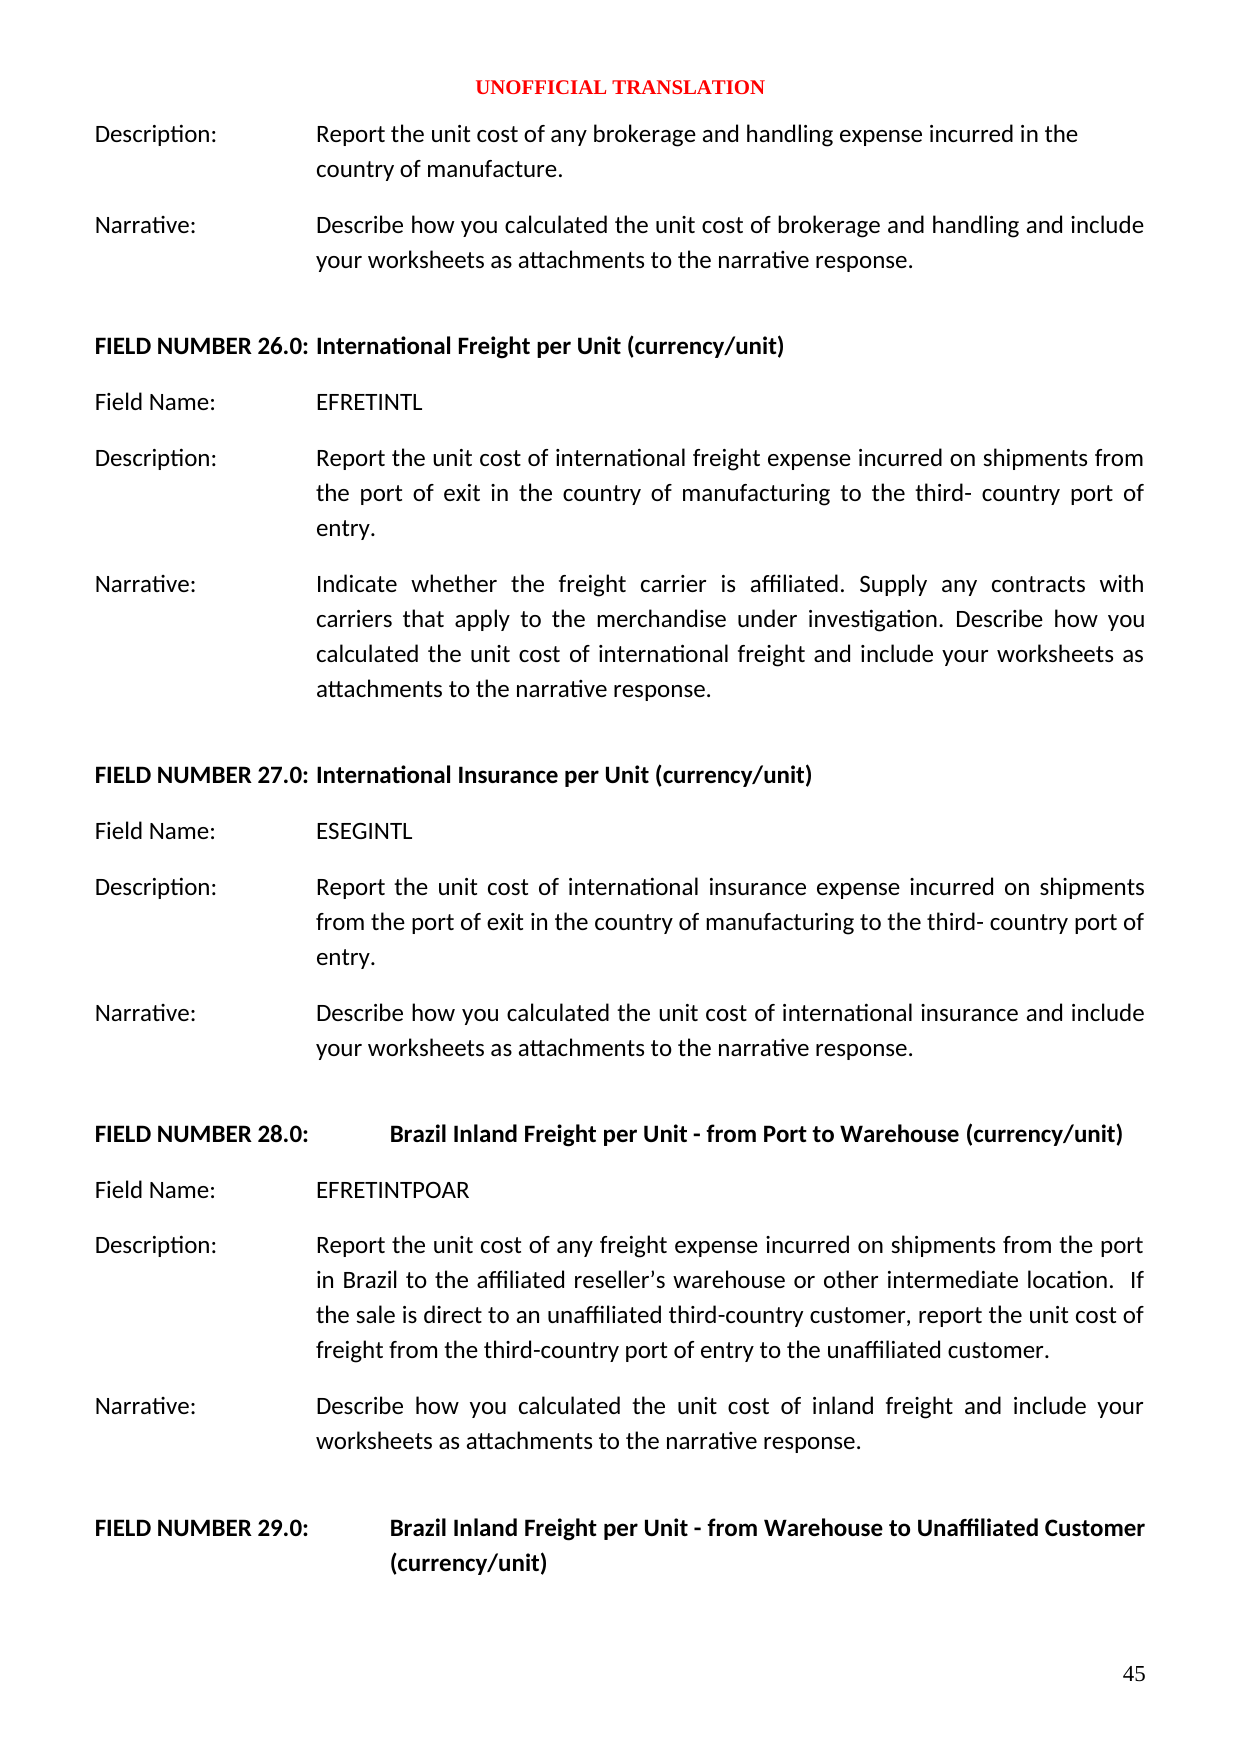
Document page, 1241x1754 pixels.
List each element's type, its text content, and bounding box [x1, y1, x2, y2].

text Description: Report the unit cost of any freight expense incurred on shipments from the port in Brazil to the affiliated reseller’s warehouse or other intermediate location. If the sale is direct to an unaffiliated third-country customer, report the unit cost of freight from the third-country port of entry to the unaffiliated customer. [94, 1230, 1146, 1365]
text Field Name: EFRETINTL [94, 386, 1146, 417]
text Field Name: EFRETINTPOAR [94, 1174, 1146, 1204]
text FIELD NUMBER 28.0: Brazil Inland Freight per Unit - from Port to Warehouse (currency/unit) [94, 1118, 1146, 1148]
text Field Name: ESEGINTL [94, 815, 1146, 846]
text Description: Report the unit cost of any brokerage and handling expense incurred in the country of manufacture. [94, 118, 1146, 184]
text Description: Report the unit cost of international freight expense incurred on shipments from the port of exit in the country of manufacturing to the third- country port of entry. [94, 442, 1146, 542]
text Narrative: Describe how you calculated the unit cost of inland freight and include your worksheets as attachments to the narrative response. [94, 1391, 1146, 1456]
text FIELD NUMBER 29.0: Brazil Inland Freight per Unit - from Warehouse to Unaffiliated Customer (currency/unit) [94, 1512, 1146, 1577]
text FIELD NUMBER 27.0: International Insurance per Unit (currency/unit) [94, 759, 1146, 790]
text Narrative: Describe how you calculated the unit cost of international insurance and include your worksheets as attachments to the narrative response. [94, 997, 1146, 1062]
text FIELD NUMBER 26.0: International Freight per Unit (currency/unit) [94, 330, 1146, 361]
text Narrative: Describe how you calculated the unit cost of brokerage and handling and include your worksheets as attachments to the narrative response. [94, 209, 1146, 274]
text Description: Report the unit cost of international insurance expense incurred on shipments from the port of exit in the country of manufacturing to the third- country port of entry. [94, 871, 1146, 971]
text Narrative: Indicate whether the freight carrier is affiliated. Supply any contracts with carriers that apply to the merchandise under investigation. Describe how you calculated the unit cost of international freight and include your worksheets as attachments to the narrative response. [94, 568, 1146, 703]
